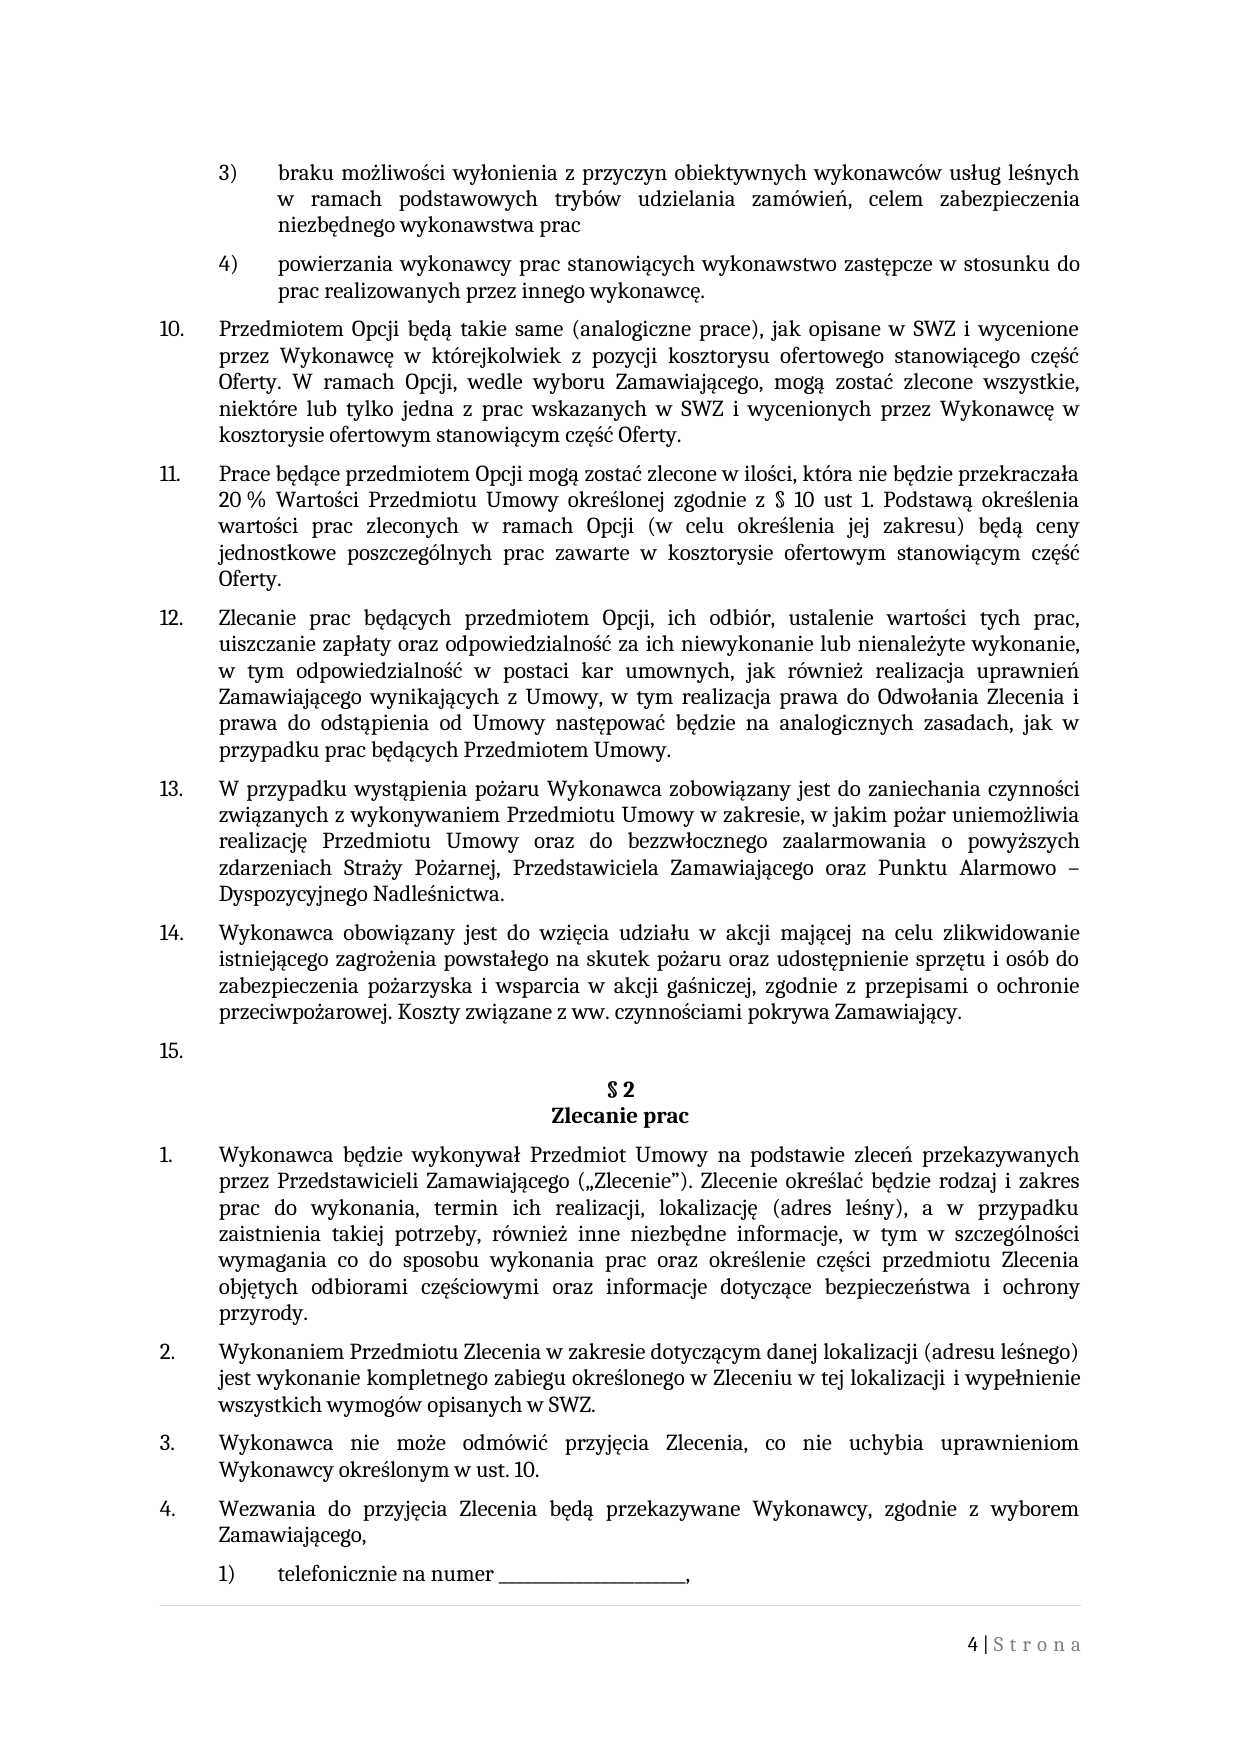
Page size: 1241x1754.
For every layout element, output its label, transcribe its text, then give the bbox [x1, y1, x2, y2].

list Wykonaniem Przedmiotu Zlecenia w zakresie dotyczącym danej lokalizacji (adresu leśnego) jest wykonanie kompletnego zabiegu określonego w Zleceniu w tej lokalizacji i wypełnienie wszystkich wymogów opisanych w SWZ. [159, 1339, 1081, 1418]
list Wykonawca obowiązany jest do wzięcia udziału w akcji mającej na celu zlikwidowanie istniejącego zagrożenia powstałego na skutek pożaru oraz udostępnienie sprzętu i osób do zabezpieczenia pożarzyska i wsparcia w akcji gaśniczej, zgodnie z przepisami o ochronie przeciwpożarowej. Koszty związane z ww. czynnościami pokrywa Zamawiający. [159, 920, 1081, 1025]
text § 2 Zlecanie prac [159, 1076, 1081, 1129]
list Zlecanie prac będących przedmiotem Opcji, ich odbiór, ustalenie wartości tych prac, uiszczanie zapłaty oraz odpowiedzialność za ich niewykonanie lub nienależyte wykonanie, w tym odpowiedzialność w postaci kar umownych, jak również realizacja uprawnień Zamawiającego wynikających z Umowy, w tym realizacja prawa do Odwołania Zlecenia i prawa do odstąpienia od Umowy następować będzie na analogicznych zasadach, jak w przypadku prac będących Przedmiotem Umowy. [159, 605, 1081, 763]
list W przypadku wystąpienia pożaru Wykonawca zobowiązany jest do zaniechania czynności związanych z wykonywaniem Przedmiotu Umowy w zakresie, w jakim pożar uniemożliwia realizację Przedmiotu Umowy oraz do bezzwłocznego zaalarmowania o powyższych zdarzeniach Straży Pożarnej, Przedstawiciela Zamawiającego oraz Punktu Alarmowo – Dyspozycyjnego Nadleśnictwa. [159, 775, 1081, 907]
list braku możliwości wyłonienia z przyczyn obiektywnych wykonawców usług leśnych w ramach podstawowych trybów udzielania zamówień, celem zabezpieczenia niezbędnego wykonawstwa prac [218, 159, 1081, 238]
list Wezwania do przyjęcia Zlecenia będą przekazywane Wykonawcy, zgodnie z wyborem Zamawiającego, [159, 1495, 1081, 1548]
list telefonicznie na numer ______________________, [218, 1561, 1081, 1587]
list Wykonawca nie może odmówić przyjęcia Zlecenia, co nie uchybia uprawnieniom Wykonawcy określonym w ust. 10. [159, 1430, 1081, 1483]
list Prace będące przedmiotem Opcji mogą zostać zlecone w ilości, która nie będzie przekraczała 20 % Wartości Przedmiotu Umowy określonej zgodnie z § 10 ust 1. Podstawą określenia wartości prac zleconych w ramach Opcji (w celu określenia jej zakresu) będą ceny jednostkowe poszczególnych prac zawarte w kosztorysie ofertowym stanowiącym część Oferty. [159, 461, 1081, 592]
list Wykonawca będzie wykonywał Przedmiot Umowy na podstawie zleceń przekazywanych przez Przedstawicieli Zamawiającego („Zlecenie”). Zlecenie określać będzie rodzaj i zakres prac do wykonania, termin ich realizacji, lokalizację (adres leśny), a w przypadku zaistnienia takiej potrzeby, również inne niezbędne informacje, w tym w szczególności wymagania co do sposobu wykonania prac oraz określenie części przedmiotu Zlecenia objętych odbiorami częściowymi oraz informacje dotyczące bezpieczeństwa i ochrony przyrody. [159, 1142, 1081, 1326]
list Przedmiotem Opcji będą takie same (analogiczne prace), jak opisane w SWZ i wycenione przez Wykonawcę w którejkolwiek z pozycji kosztorysu ofertowego stanowiącego część Oferty. W ramach Opcji, wedle wyboru Zamawiającego, mogą zostać zlecone wszystkie, niektóre lub tylko jedna z prac wskazanych w SWZ i wycenionych przez Wykonawcę w kosztorysie ofertowym stanowiącym część Oferty. [159, 316, 1081, 448]
list powierzania wykonawcy prac stanowiących wykonawstwo zastępcze w stosunku do prac realizowanych przez innego wykonawcę. [218, 251, 1081, 304]
